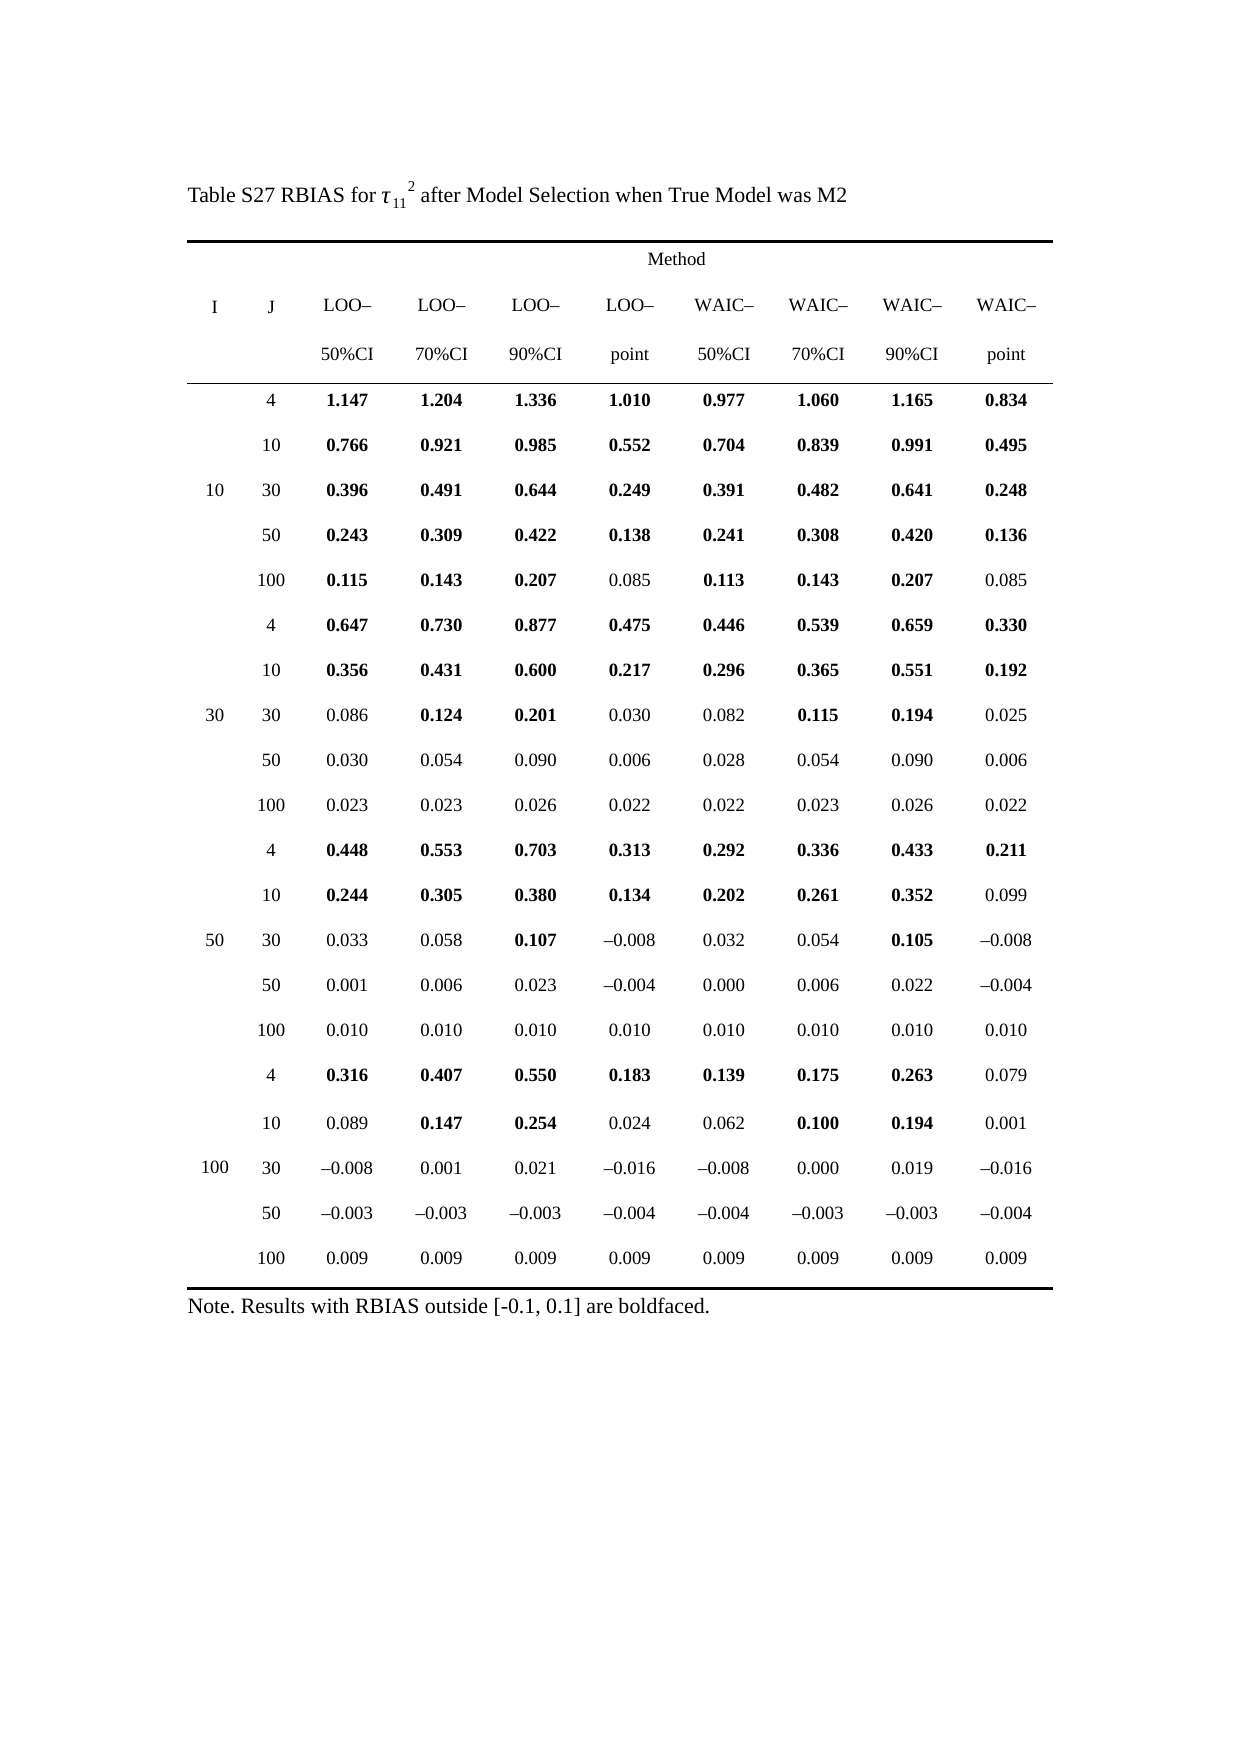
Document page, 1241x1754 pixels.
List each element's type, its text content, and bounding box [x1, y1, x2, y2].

text Note. Results with RBIAS outside [-0.1, 0.1] are boldfaced. [187, 1290, 1053, 1322]
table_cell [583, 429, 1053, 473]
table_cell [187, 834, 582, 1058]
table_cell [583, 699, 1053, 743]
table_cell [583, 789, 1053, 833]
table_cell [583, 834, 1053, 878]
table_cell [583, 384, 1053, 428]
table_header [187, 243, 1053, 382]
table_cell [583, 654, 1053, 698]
text Table S27 RBIAS for after Model Selection when True Model was M2 [187, 162, 1053, 227]
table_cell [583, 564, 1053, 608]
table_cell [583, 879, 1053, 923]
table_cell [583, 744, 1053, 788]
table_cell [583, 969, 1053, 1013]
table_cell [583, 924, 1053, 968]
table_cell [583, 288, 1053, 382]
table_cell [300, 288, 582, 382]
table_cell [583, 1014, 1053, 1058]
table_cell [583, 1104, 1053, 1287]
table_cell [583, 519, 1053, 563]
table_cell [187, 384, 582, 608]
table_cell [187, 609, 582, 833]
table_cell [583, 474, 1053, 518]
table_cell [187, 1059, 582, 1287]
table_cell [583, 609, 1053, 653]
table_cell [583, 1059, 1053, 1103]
